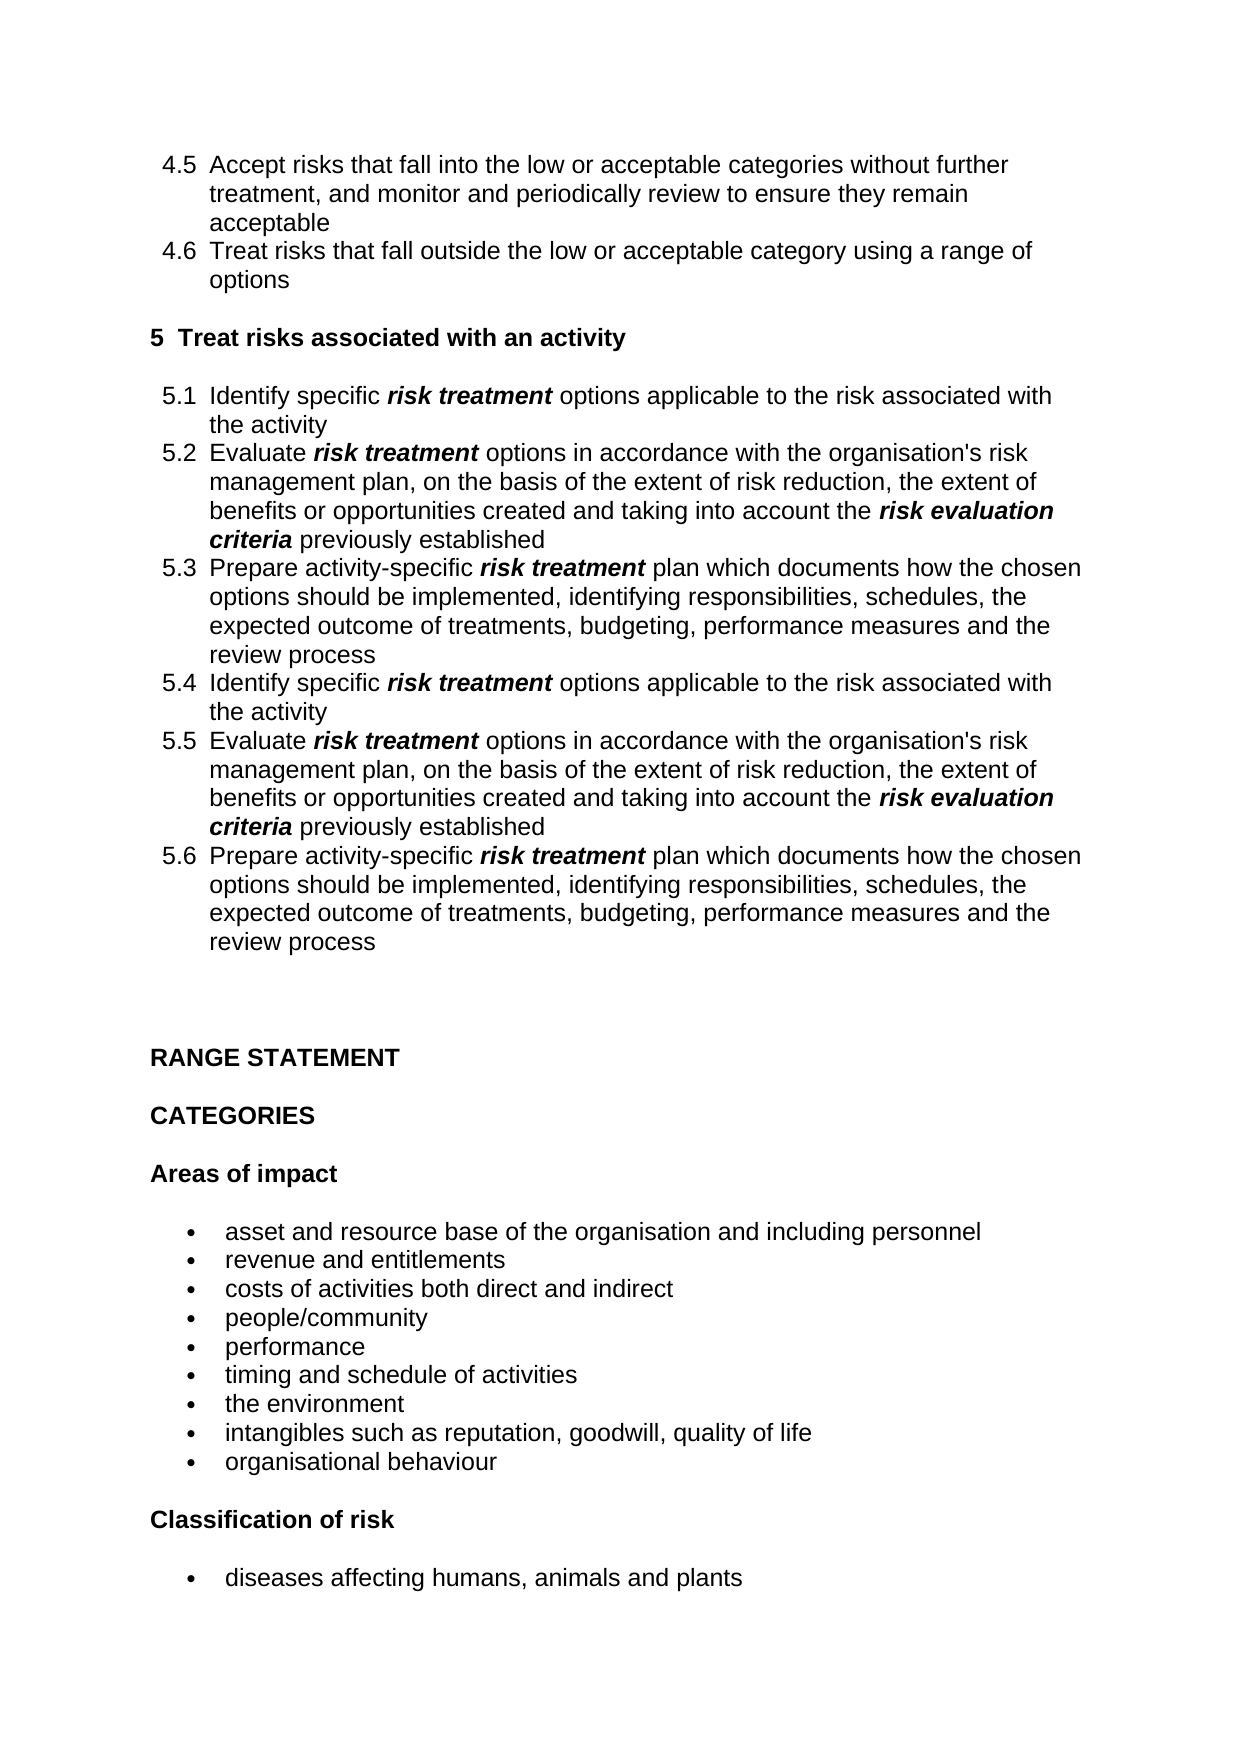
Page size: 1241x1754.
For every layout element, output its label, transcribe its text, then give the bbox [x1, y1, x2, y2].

list Evaluate risk treatment options in accordance with the organisation's risk management plan, on the basis of the extent of risk reduction, the extent of benefits or opportunities created and taking into account the risk evaluation criteria previously established [162, 1392, 1090, 1507]
list Treat risks that fall outside the low or acceptable category using a range of options [162, 785, 1090, 843]
list Evaluate risk treatment options in accordance with the organisation's risk management plan, on the basis of the extent of risk reduction, the extent of benefits or opportunities created and taking into account the risk evaluation criteria previously established [162, 1017, 1090, 1132]
list Take into account, when making decisions, the wider context of the risk [162, 612, 1090, 641]
list Identify specific risk treatment options applicable to the risk associated with the activity [162, 930, 1090, 987]
list Analyse the likelihood and consequences of particular risks, and classification of risk using suitable techniques, as determined by the organisation [162, 150, 1090, 236]
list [162, 1536, 1090, 1593]
text 5 Treat risks associated with an activity [150, 872, 1090, 901]
list Identify specific risk treatment options applicable to the risk associated with the activity [162, 1305, 1090, 1362]
list Consider the objectives of the organisation and the extent of opportunity which could result from taking the risk [162, 525, 1090, 583]
text 4 Undertake risk assessment of an activity [150, 265, 1090, 294]
list Accept risks that fall into the low or acceptable categories without further treatment, and monitor and periodically review to ensure they remain acceptable [162, 670, 1090, 756]
list Rank or prioritise risks for further action, taking account of the wider context of the risk [162, 439, 1090, 496]
list Compare the level of risk established during the analysis process with previously established risk evaluation criteria using methodology as prescribed by the organisation [162, 323, 1090, 409]
